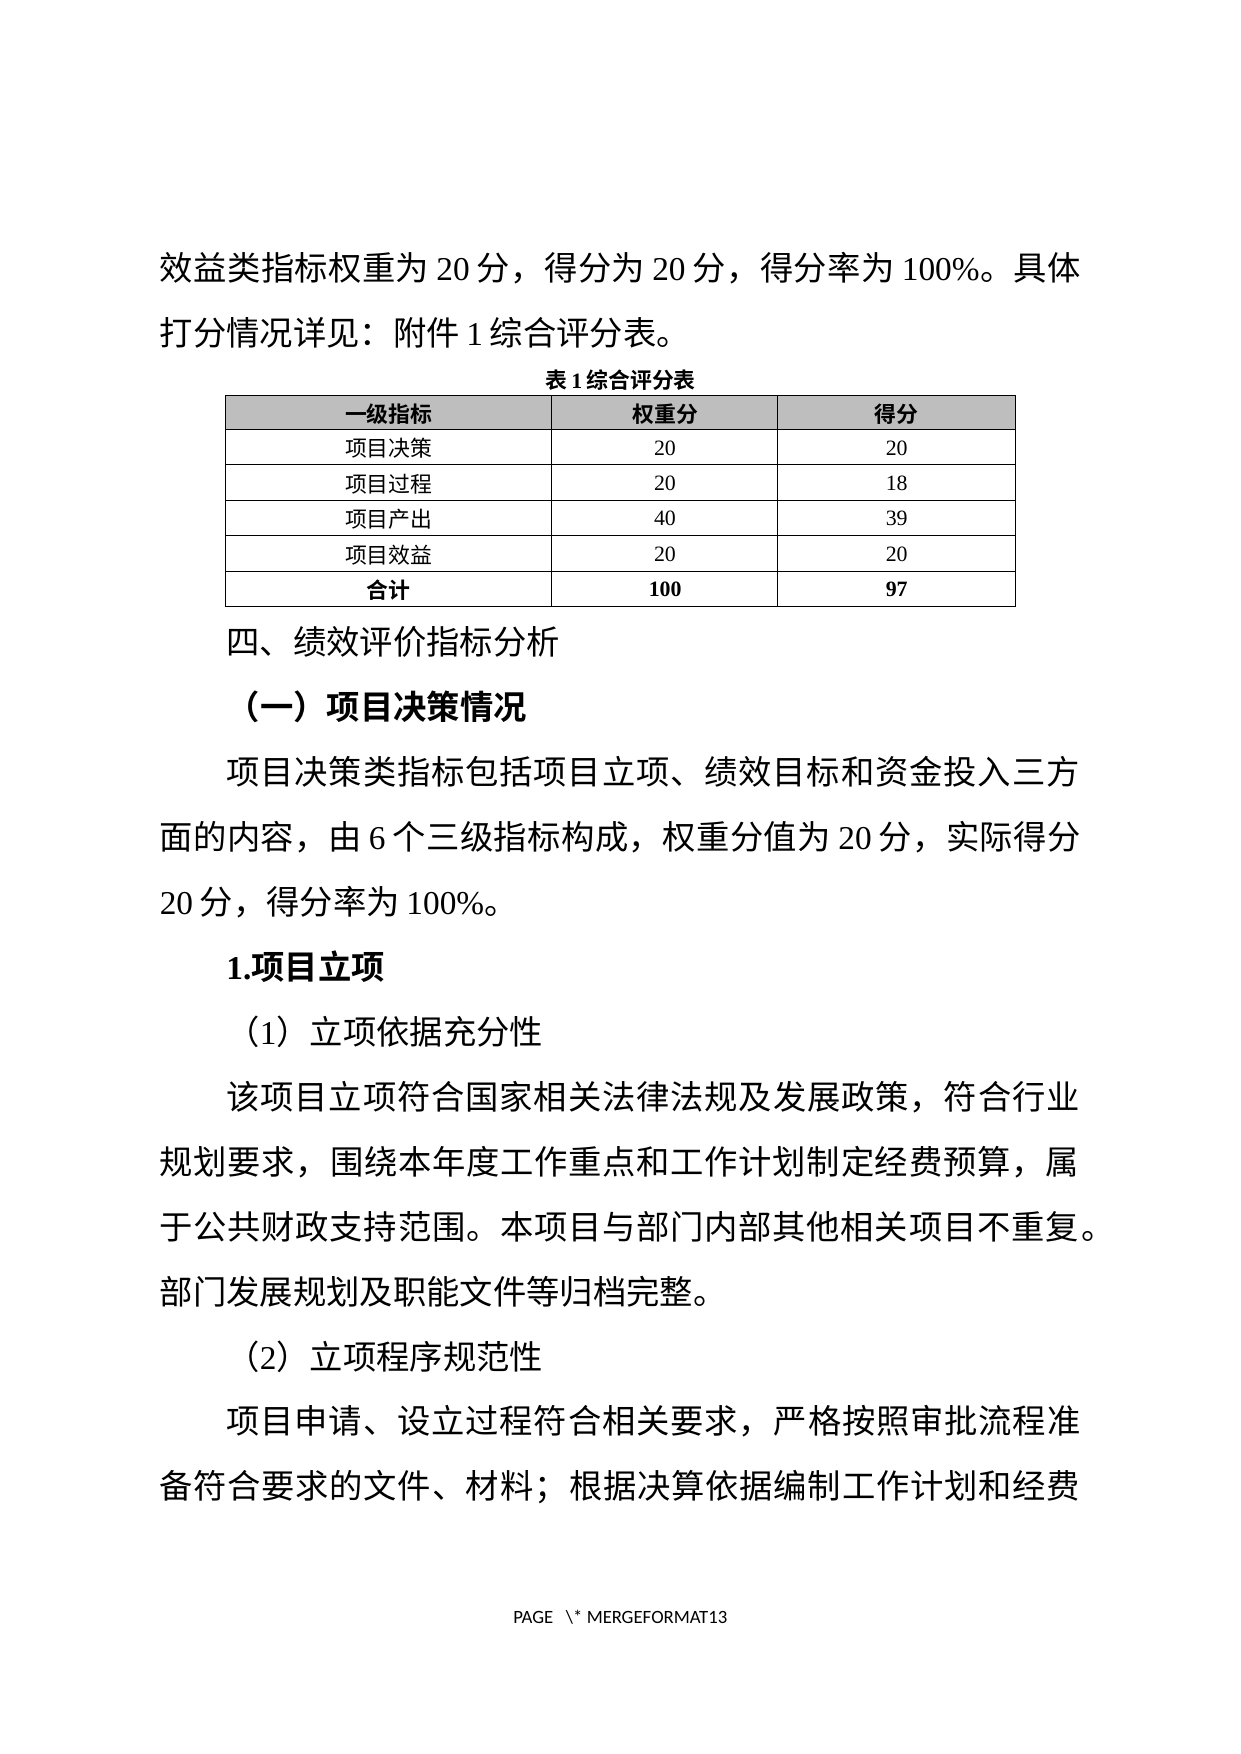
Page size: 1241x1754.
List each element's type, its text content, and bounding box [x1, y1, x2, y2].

table_cell 40 [552, 501, 777, 535]
table_cell 20 [552, 465, 777, 500]
table_cell 项目过程 [226, 465, 551, 500]
table_cell 20 [552, 430, 777, 464]
table_cell 39 [778, 501, 1015, 535]
text 四、绩效评价指标分析 [159, 607, 1081, 672]
table_cell 合计 [226, 572, 551, 606]
table_cell 项目效益 [226, 536, 551, 571]
table_cell 项目决策 [226, 430, 551, 464]
text 该项目立项符合国家相关法律法规及发展政策，符合行业规划要求，围绕本年度工作重点和工作计划制定经费预算，属于公共财政支持范围。本项目与部门内部其他相关项目不重复。部门发展规划及职能文件等归档完整。 [159, 1062, 1081, 1322]
table_cell 20 [778, 430, 1015, 464]
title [159, 233, 1081, 363]
title （一）项目决策情况 [159, 672, 1081, 737]
table_cell 97 [778, 572, 1015, 606]
table_header 得分 [778, 396, 1015, 429]
table_cell 项目产出 [226, 501, 551, 535]
title 表1综合评分表 [159, 363, 1081, 395]
text 项目决策类指标包括项目立项、绩效目标和资金投入三方面的内容，由6个三级指标构成，权重分值为20分，实际得分20分，得分率为100%。 [159, 737, 1081, 932]
table_cell 100 [552, 572, 777, 606]
table_header 权重分 [552, 396, 777, 429]
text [159, 1387, 1081, 1517]
table_cell 20 [552, 536, 777, 571]
text （1）立项依据充分性 [159, 997, 1081, 1062]
text （2）立项程序规范性 [159, 1322, 1081, 1387]
text 1.项目立项 [159, 932, 1081, 997]
table_cell 20 [778, 536, 1015, 571]
table_cell 18 [778, 465, 1015, 500]
table_header 一级指标 [226, 396, 551, 429]
